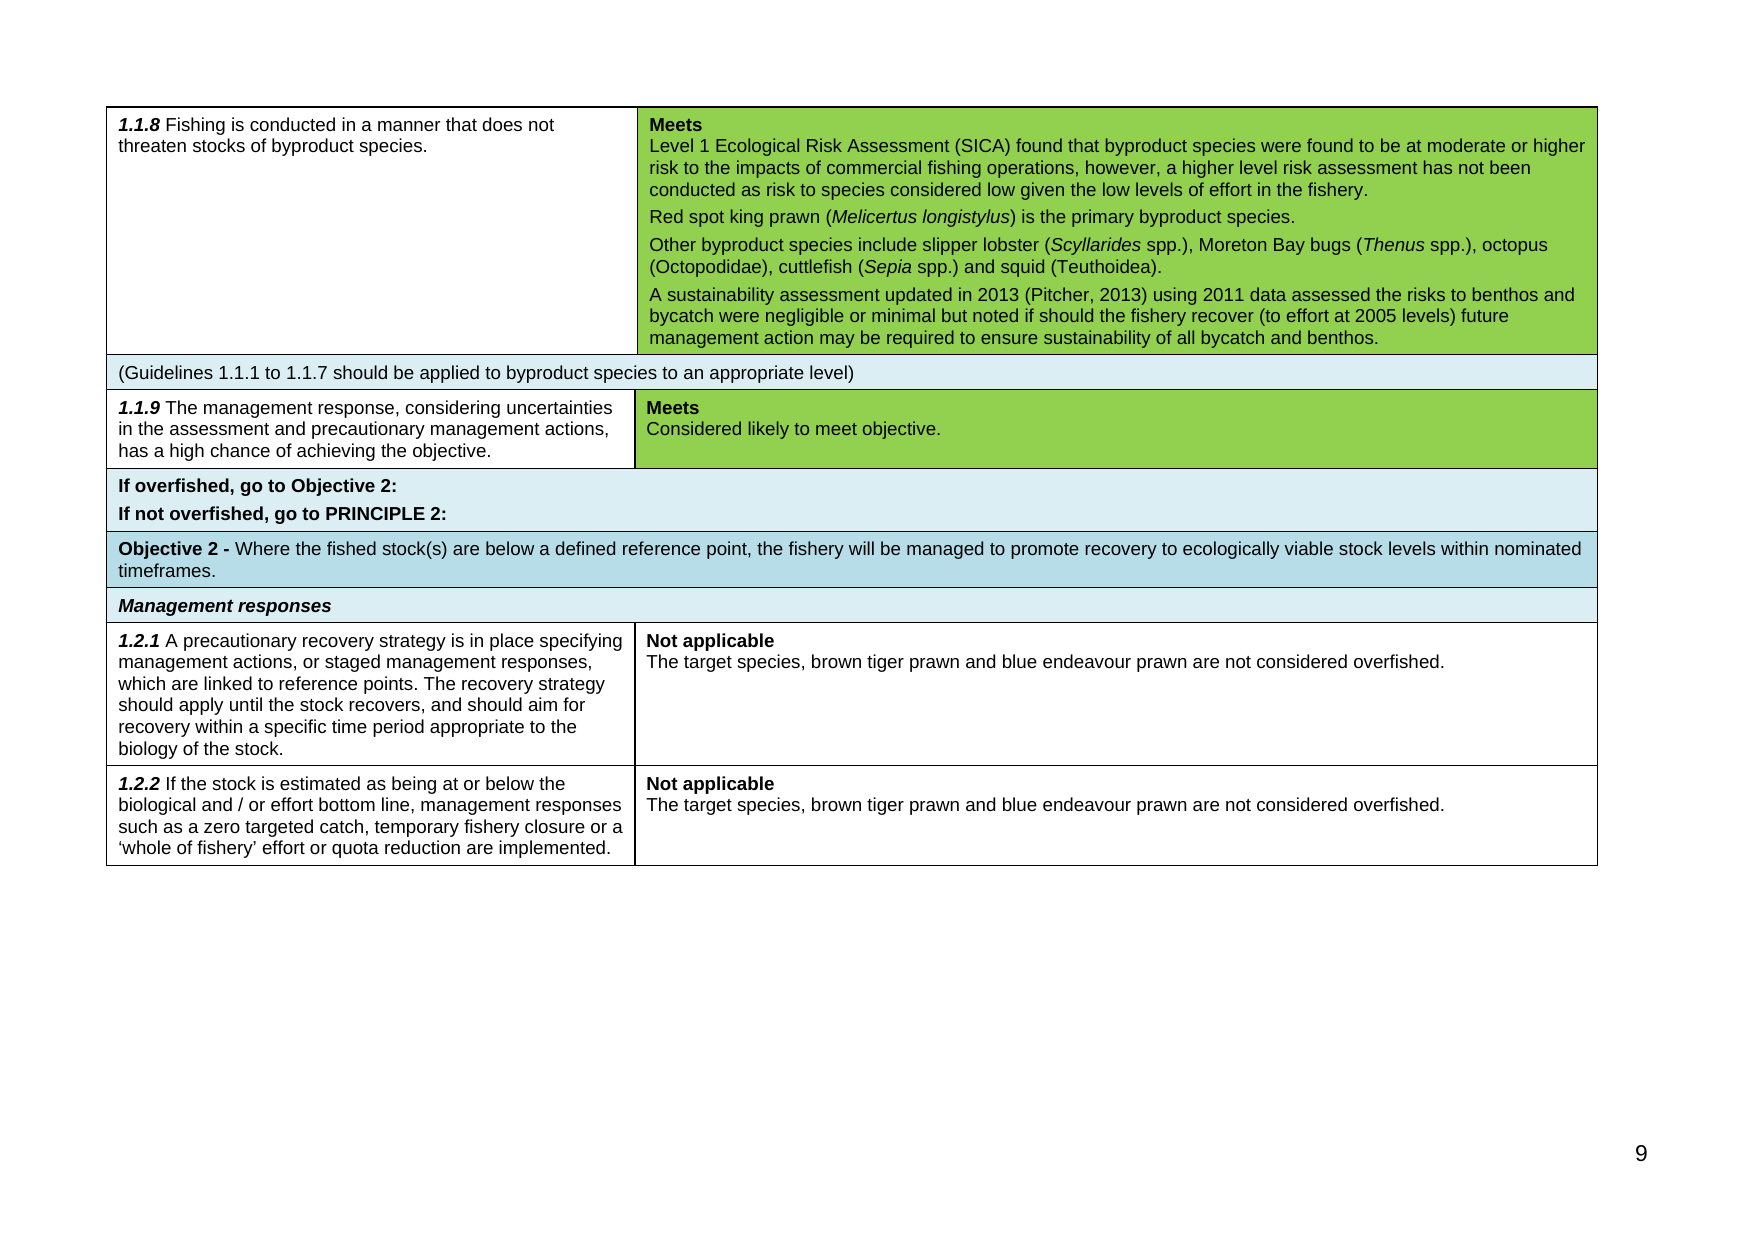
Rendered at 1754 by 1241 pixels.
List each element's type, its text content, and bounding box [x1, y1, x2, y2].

table_cell 1.2.1 A precautionary recovery strategy is in place specifying management actions, or staged management responses, which are linked to reference points. The recovery strategy should apply until the stock recovers, and should aim for recovery within a specific time period appropriate to the biology of the stock. [107, 623, 634, 765]
table_cell Meets Considered likely to meet objective. [636, 390, 1597, 468]
table_cell 1.1.8 Fishing is conducted in a manner that does not threaten stocks of byproduct species. [107, 108, 637, 354]
table_cell Not applicable The target species, brown tiger prawn and blue endeavour prawn are not considered overfished. [636, 766, 1597, 865]
table_cell Objective 2 - Where the fished stock(s) are below a defined reference point, the fishery will be managed to promote recovery to ecologically viable stock levels within nominated timeframes. [107, 532, 1597, 587]
table_cell Meets Level 1 Ecological Risk Assessment (SICA) found that byproduct species were found to be at moderate or higher risk to the impacts of commercial fishing operations, however, a higher level risk assessment has not been conducted as risk to species considered low given the low levels of effort in the fishery. Red spot king prawn (Melicertus longistylus) is the primary byproduct species. Other byproduct species include slipper lobster (Scyllarides spp.), Moreton Bay bugs (Thenus spp.), octopus (Octopodidae), cuttlefish (Sepia spp.) and squid (Teuthoidea). A sustainability assessment updated in 2013 (Pitcher, 2013) using 2011 data assessed the risks to benthos and bycatch were negligible or minimal but noted if should the fishery recover (to effort at 2005 levels) future management action may be required to ensure sustainability of all bycatch and benthos. [638, 108, 1597, 354]
table_cell If overfished, go to Objective 2: If not overfished, go to PRINCIPLE 2: [107, 469, 1597, 531]
table_cell Management responses [107, 588, 1597, 622]
table_cell 1.2.2 If the stock is estimated as being at or below the biological and / or effort bottom line, management responses such as a zero targeted catch, temporary fishery closure or a ‘whole of fishery’ effort or quota reduction are implemented. [107, 766, 634, 865]
table_cell (Guidelines 1.1.1 to 1.1.7 should be applied to byproduct species to an appropriate level) [107, 355, 1597, 389]
table_cell 1.1.9 The management response, considering uncertainties in the assessment and precautionary management actions, has a high chance of achieving the objective. [107, 390, 634, 468]
table_cell Not applicable The target species, brown tiger prawn and blue endeavour prawn are not considered overfished. [636, 623, 1597, 765]
